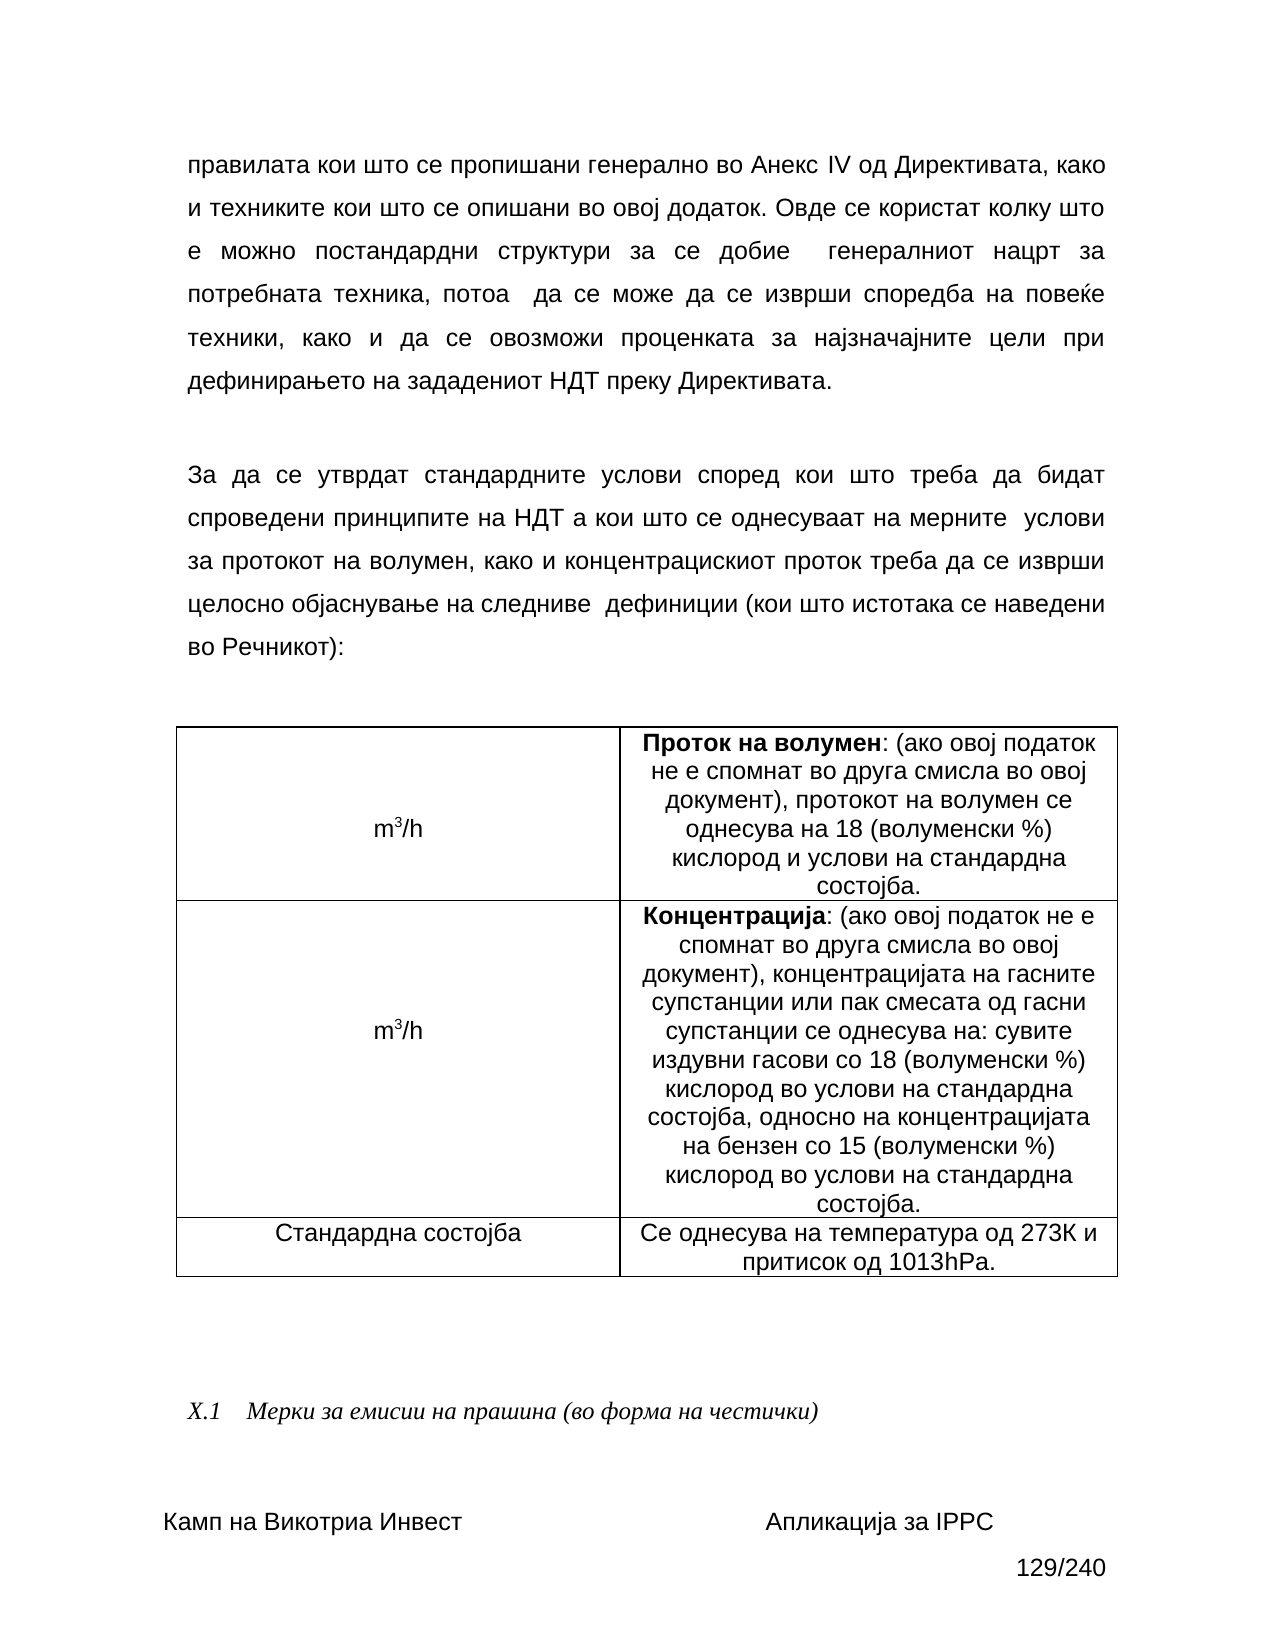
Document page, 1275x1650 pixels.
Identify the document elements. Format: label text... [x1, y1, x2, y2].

text За да се утврдат стандардните услови според кои што треба да бидат спроведени принципите на НДТ а кои што се однесуваат на мерните услови за протокот на волумен, како и концентрацискиот проток треба да се изврши целосно објаснување на следниве дефиниции (кои што истотака се наведени во Речникот): [187, 460, 1106, 661]
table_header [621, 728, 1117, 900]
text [187, 150, 1106, 394]
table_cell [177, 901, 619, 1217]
subtitle X.1 Мерки за емисии на прашина (во форма на честички) [187, 1396, 1106, 1425]
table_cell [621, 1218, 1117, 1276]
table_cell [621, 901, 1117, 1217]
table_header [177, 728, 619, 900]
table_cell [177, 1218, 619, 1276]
